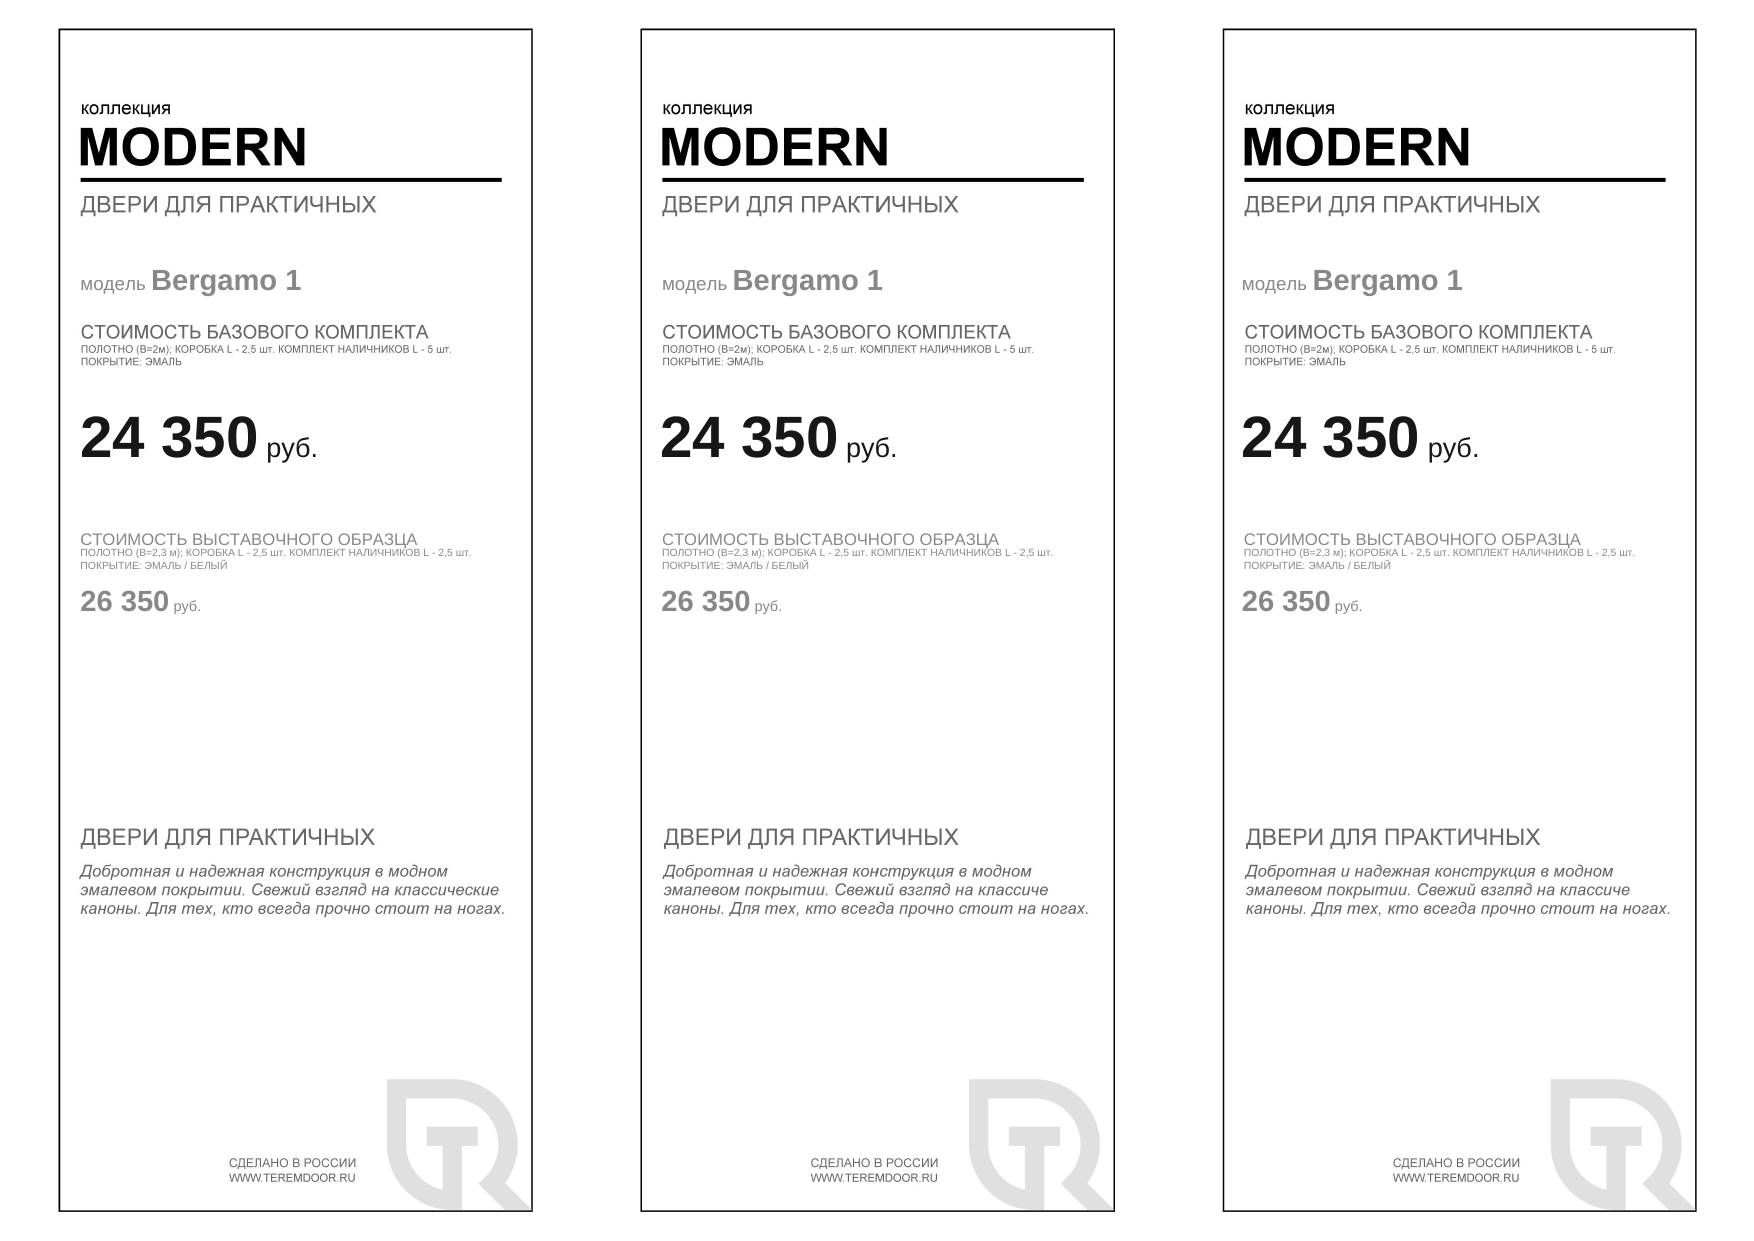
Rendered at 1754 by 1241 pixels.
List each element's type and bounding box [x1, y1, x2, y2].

picture [58, 28, 1697, 1212]
